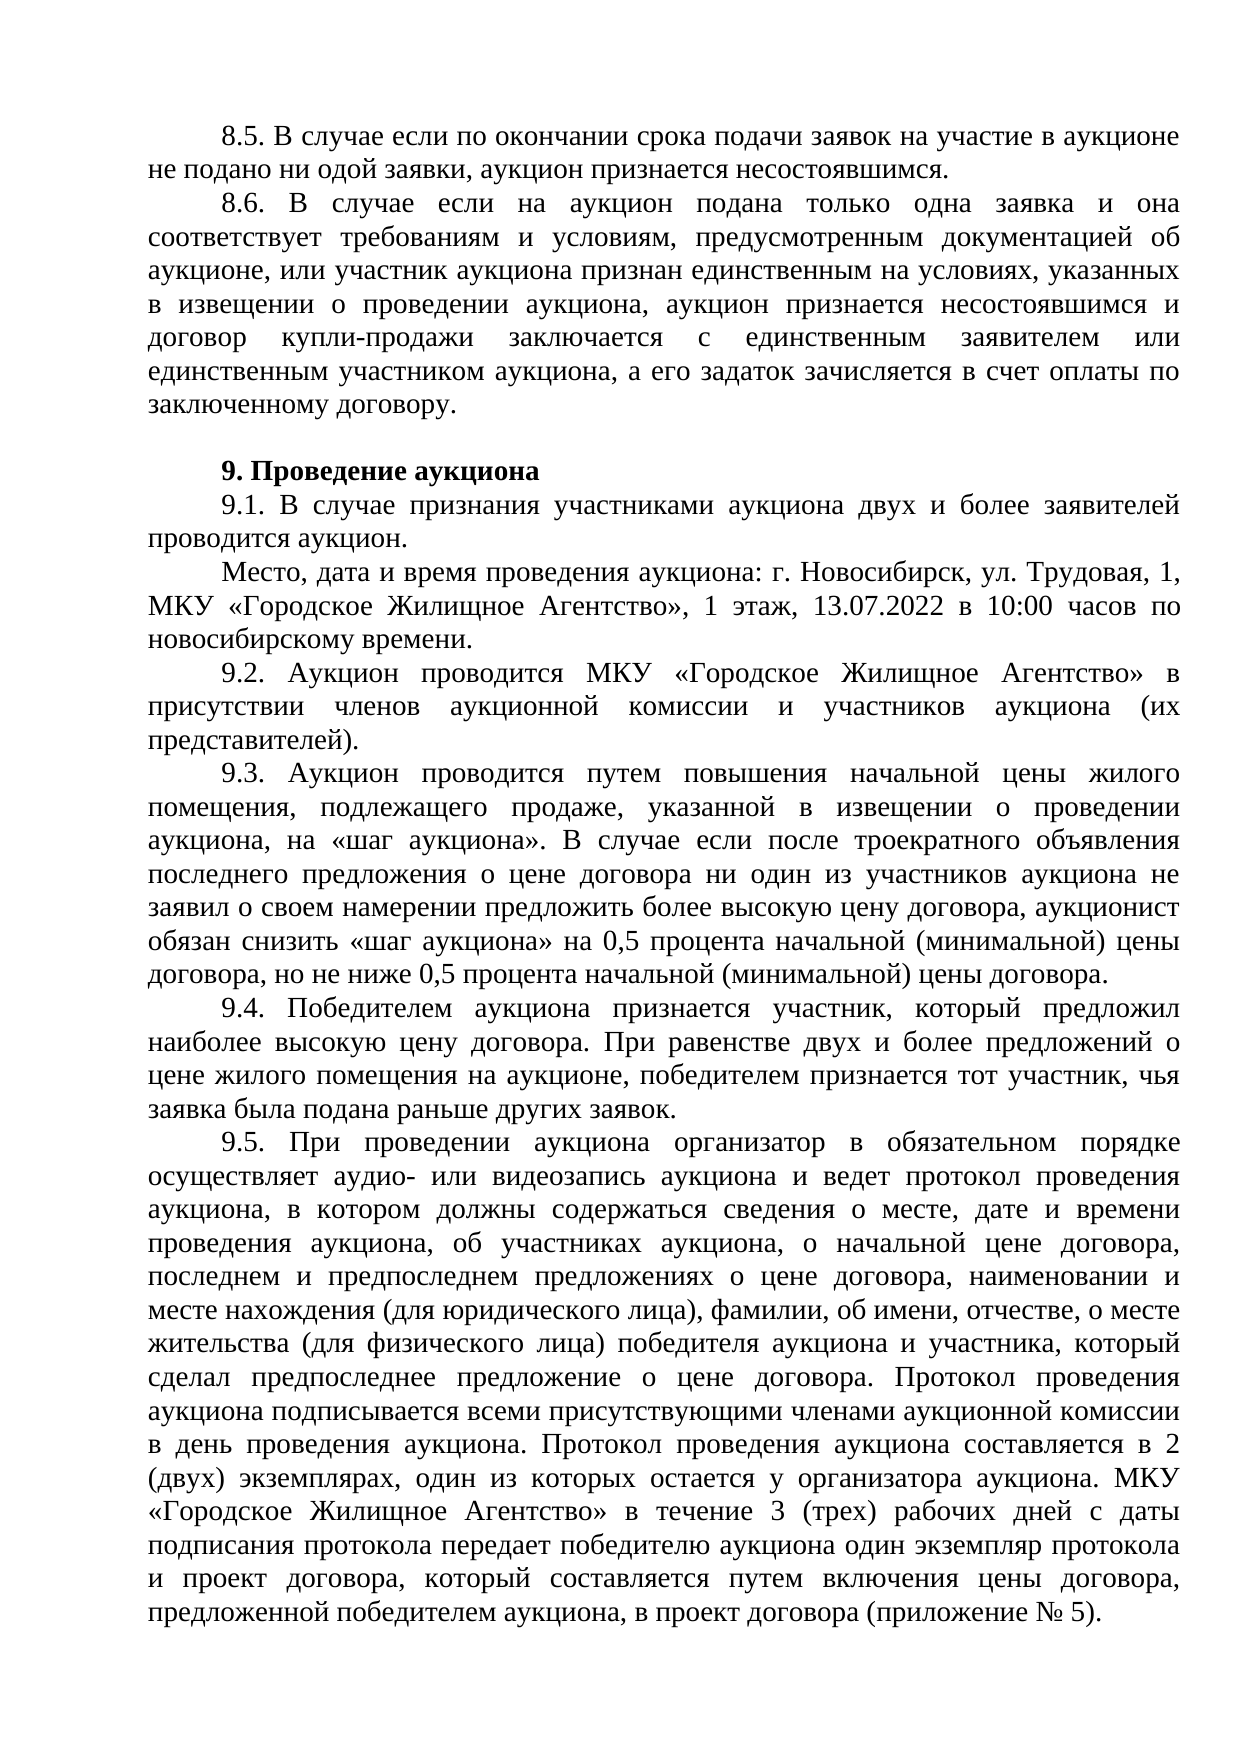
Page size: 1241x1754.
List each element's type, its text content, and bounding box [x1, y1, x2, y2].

text 9.5. При проведении аукциона организатор в обязательном порядке осуществляет аудио- или видеозапись аукциона и ведет протокол проведения аукциона, в котором должны содержаться сведения о месте, дате и времени проведения аукциона, об участниках аукциона, о начальной цене договора, последнем и предпоследнем предложениях о цене договора, наименовании и месте нахождения (для юридического лица), фамилии, об имени, отчестве, о месте жительства (для физического лица) победителя аукциона и участника, который сделал предпоследнее предложение о цене договора. Протокол проведения аукциона подписывается всеми присутствующими членами аукционной комиссии в день проведения аукциона. Протокол проведения аукциона составляется в 2 (двух) экземплярах, один из которых остается у организатора аукциона. МКУ «Городское Жилищное Агентство» в течение 3 (трех) рабочих дней с даты подписания протокола передает победителю аукциона один экземпляр протокола и проект договора, который составляется путем включения цены договора, предложенной победителем аукциона, в проект договора (приложение № 5). [148, 1124, 1181, 1627]
text 9.4. Победителем аукциона признается участник, который предложил наиболее высокую цену договора. При равенстве двух и более предложений о цене жилого помещения на аукционе, победителем признается тот участник, чья заявка была подана раньше других заявок. [148, 990, 1181, 1124]
text Место, дата и время проведения аукциона: г. Новосибирск, ул. Трудовая, 1, МКУ «Городское Жилищное Агентство», 1 этаж, 13.07.2022 в 10:00 часов по новосибирскому времени. [148, 554, 1181, 655]
text 9.2. Аукцион проводится МКУ «Городское Жилищное Агентство» в присутствии членов аукционной комиссии и участников аукциона (их представителей). [148, 655, 1181, 755]
text 9. Проведение аукциона [148, 453, 1181, 487]
text 9.3. Аукцион проводится путем повышения начальной цены жилого помещения, подлежащего продаже, указанной в извещении о проведении аукциона, на «шаг аукциона». В случае если после троекратного объявления последнего предложения о цене договора ни один из участников аукциона не заявил о своем намерении предложить более высокую цену договора, аукционист обязан снизить «шаг аукциона» на 0,5 процента начальной (минимальной) цены договора, но не ниже 0,5 процента начальной (минимальной) цены договора. [148, 755, 1181, 990]
text 9.1. В случае признания участниками аукциона двух и более заявителей проводится аукцион. [148, 487, 1181, 554]
text 8.6. В случае если на аукцион подана только одна заявка и она соответствует требованиям и условиям, предусмотренным документацией об аукционе, или участник аукциона признан единственным на условиях, указанных в извещении о проведении аукциона, аукцион признается несостоявшимся и договор купли-продажи заключается с единственным заявителем или единственным участником аукциона, а его задаток зачисляется в счет оплаты по заключенному договору. [148, 185, 1181, 420]
text 8.5. В случае если по окончании срока подачи заявок на участие в аукционе не подано ни одой заявки, аукцион признается несостоявшимся. [148, 118, 1181, 185]
